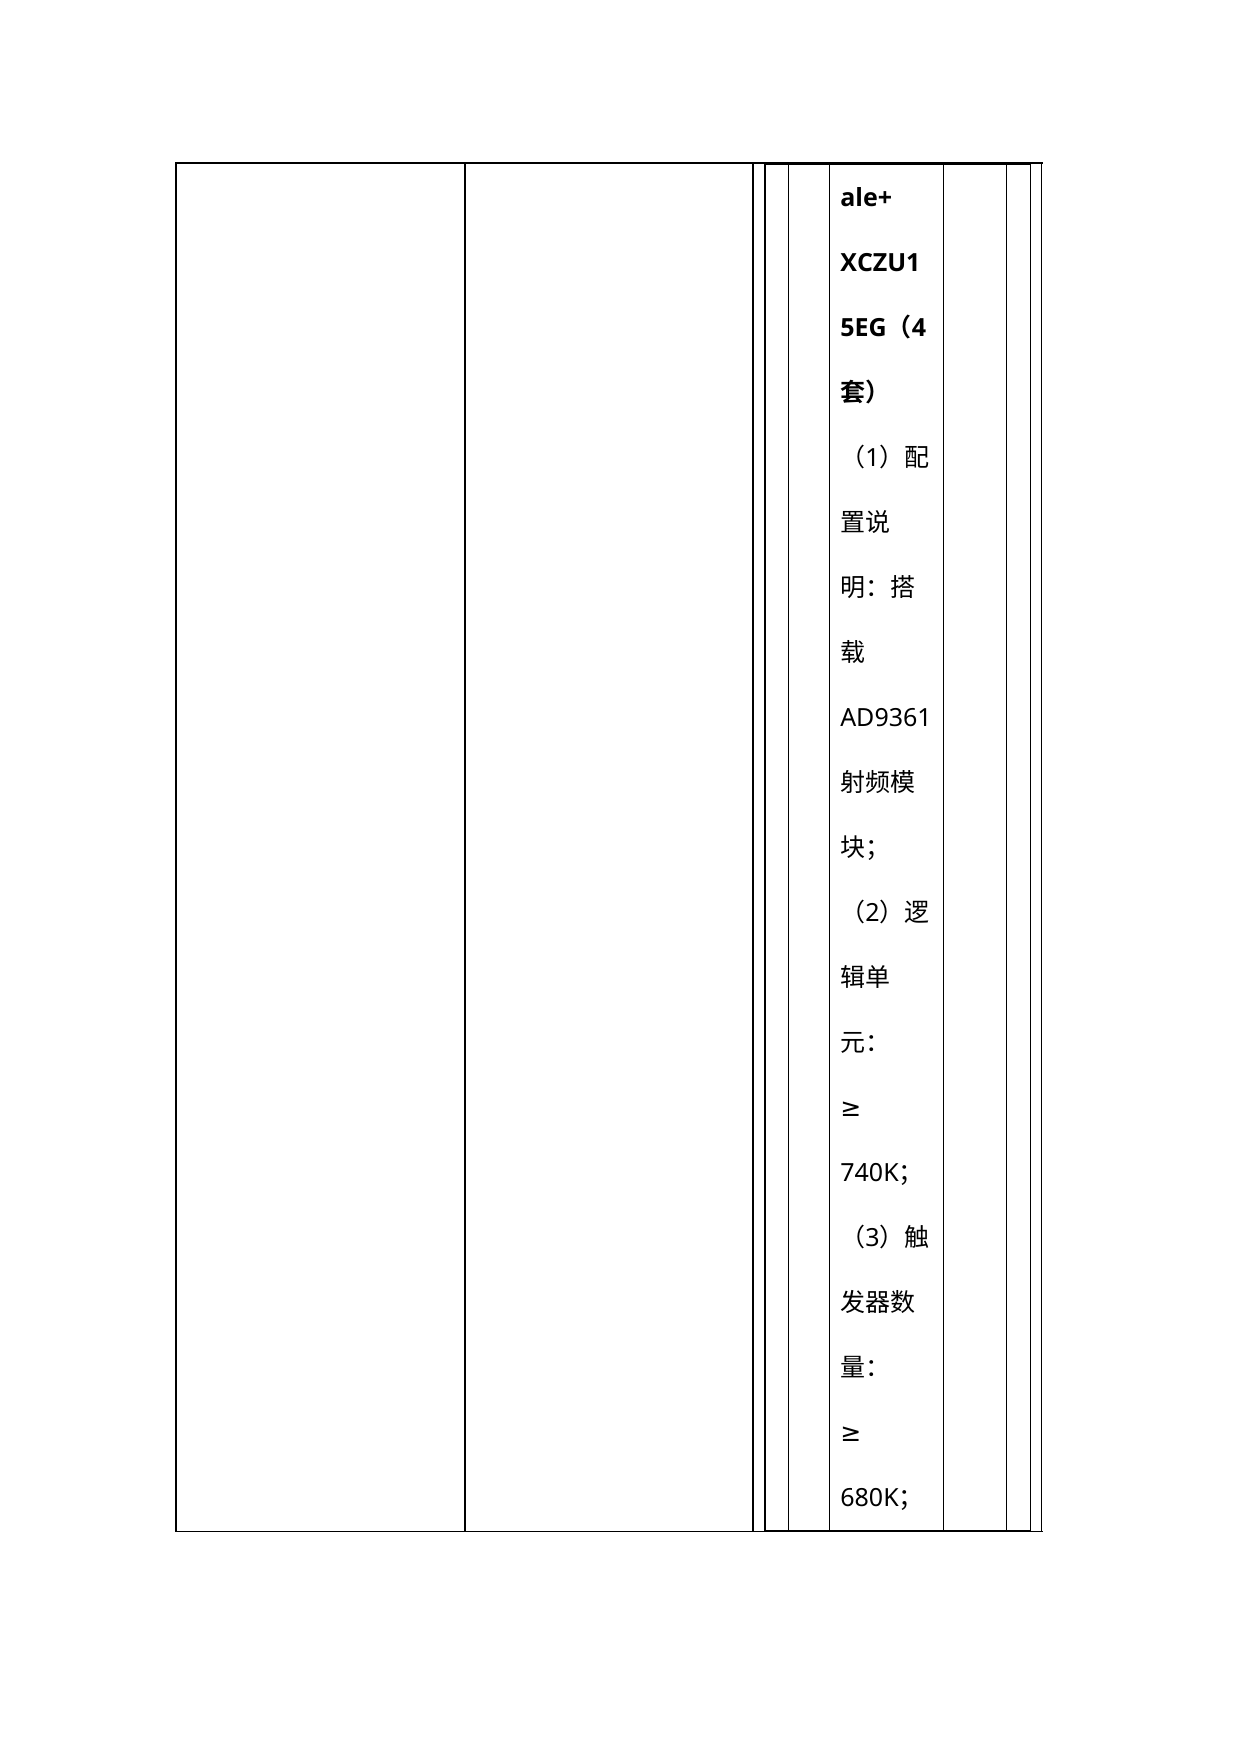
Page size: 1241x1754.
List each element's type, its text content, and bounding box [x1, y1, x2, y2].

table_cell [944, 165, 1006, 1530]
table_cell [1007, 165, 1030, 1530]
table_cell [830, 165, 943, 1530]
table_cell [754, 164, 764, 1531]
table_cell [1031, 164, 1041, 1531]
table_cell [766, 165, 788, 1530]
table_cell [789, 165, 829, 1530]
table_cell 1 [177, 164, 464, 1531]
table_cell [466, 164, 752, 1531]
